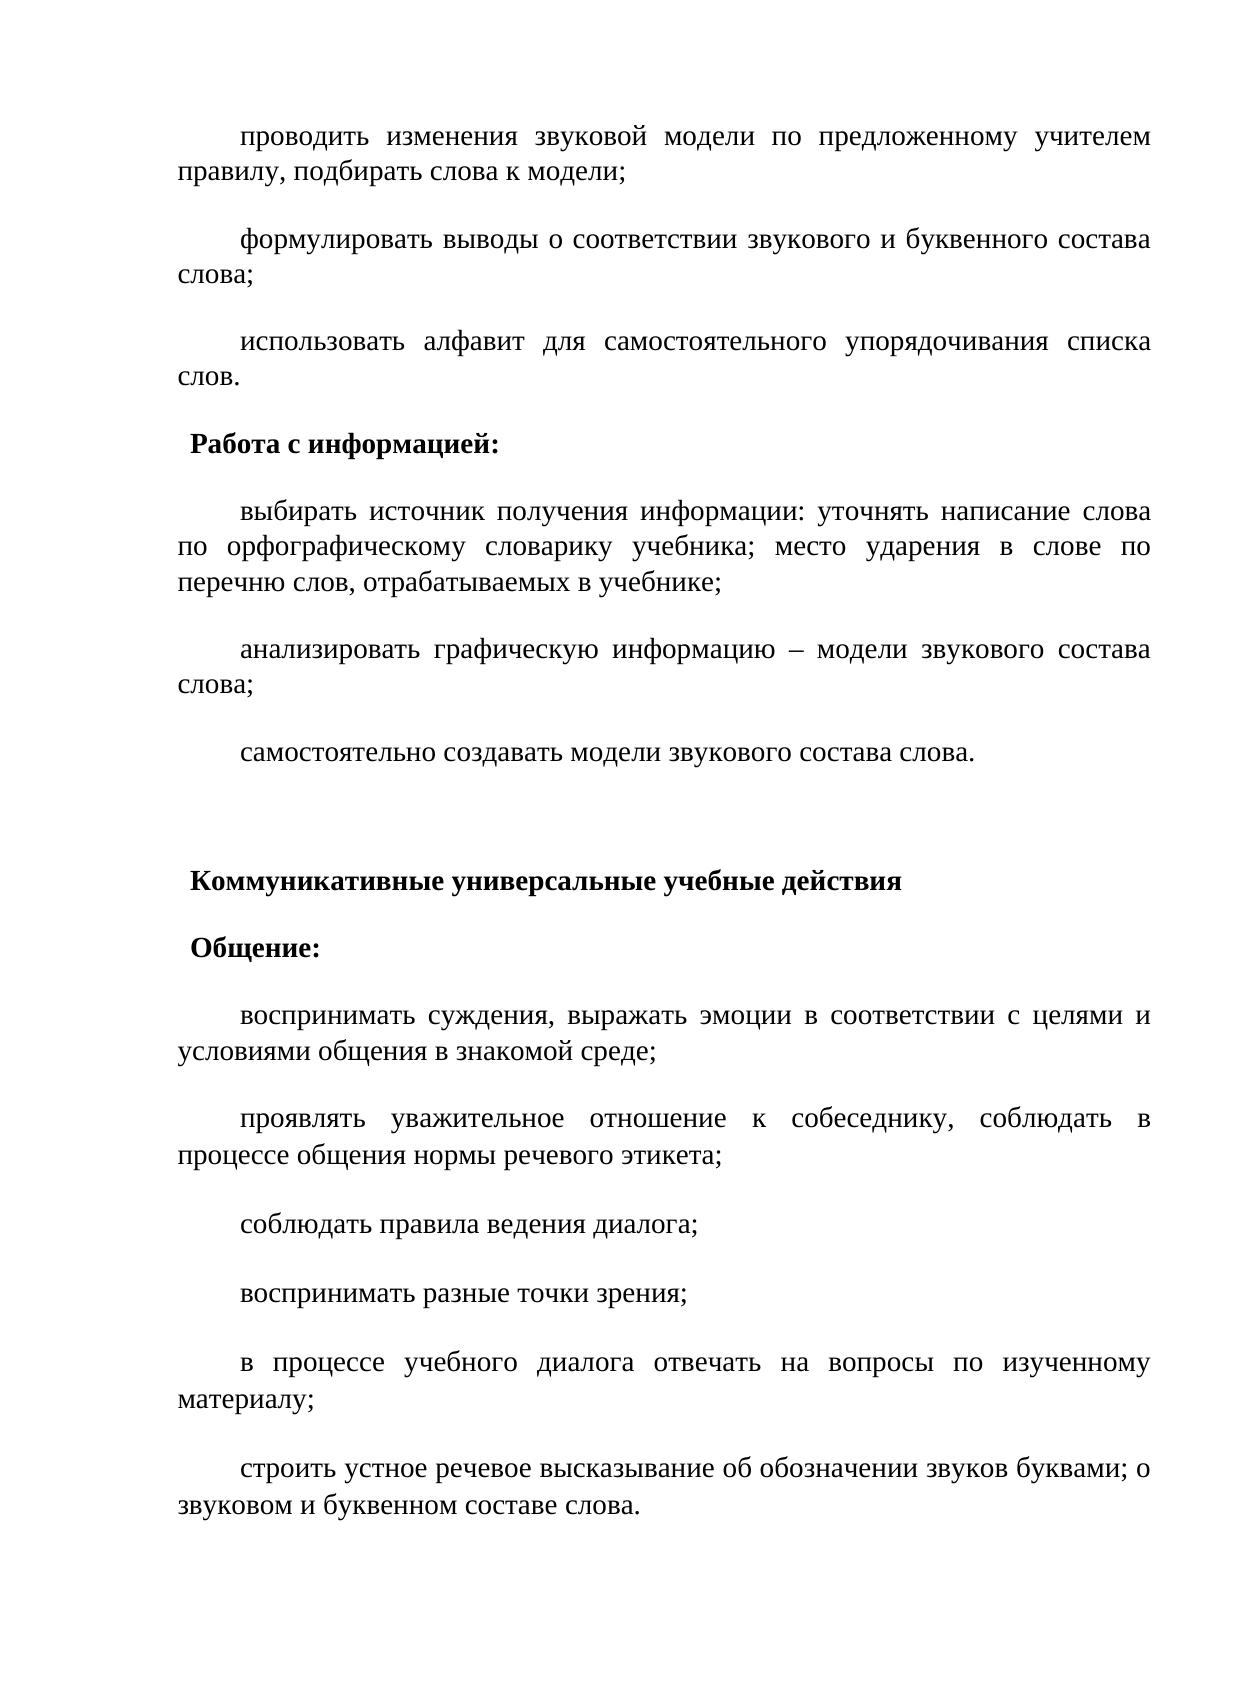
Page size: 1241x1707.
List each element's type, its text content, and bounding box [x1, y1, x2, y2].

text Общение: [190, 930, 1152, 964]
text Коммуникативные универсальные учебные действия [190, 863, 1152, 896]
text самостоятельно создавать модели звукового состава слова. [177, 734, 1152, 767]
text строить устное речевое высказывание об обозначении звуков буквами; о звуковом и буквенном составе слова. [177, 1450, 1152, 1521]
text воспринимать суждения, выражать эмоции в соответствии с целями и условиями общения в знакомой среде; [177, 997, 1152, 1066]
text формулировать выводы о соответствии звукового и буквенного состава слова; [177, 221, 1152, 289]
text воспринимать разные точки зрения; [177, 1275, 1152, 1309]
text проявлять уважительное отношение к собеседнику, соблюдать в процессе общения нормы речевого этикета; [177, 1100, 1152, 1171]
text Работа с информацией: [190, 426, 1152, 459]
text проводить изменения звуковой модели по предложенному учителем правилу, подбирать слова к модели; [177, 118, 1152, 187]
text в процессе учебного диалога отвечать на вопросы по изученному материалу; [177, 1344, 1152, 1414]
text использовать алфавит для самостоятельного упорядочивания списка слов. [177, 323, 1152, 392]
text выбирать источник получения информации: уточнять написание слова по орфографическому словарику учебника; место ударения в слове по перечню слов, отрабатываемых в учебнике; [177, 493, 1152, 597]
text соблюдать правила ведения диалога; [177, 1206, 1152, 1239]
text анализировать графическую информацию – модели звукового состава слова; [177, 631, 1152, 700]
